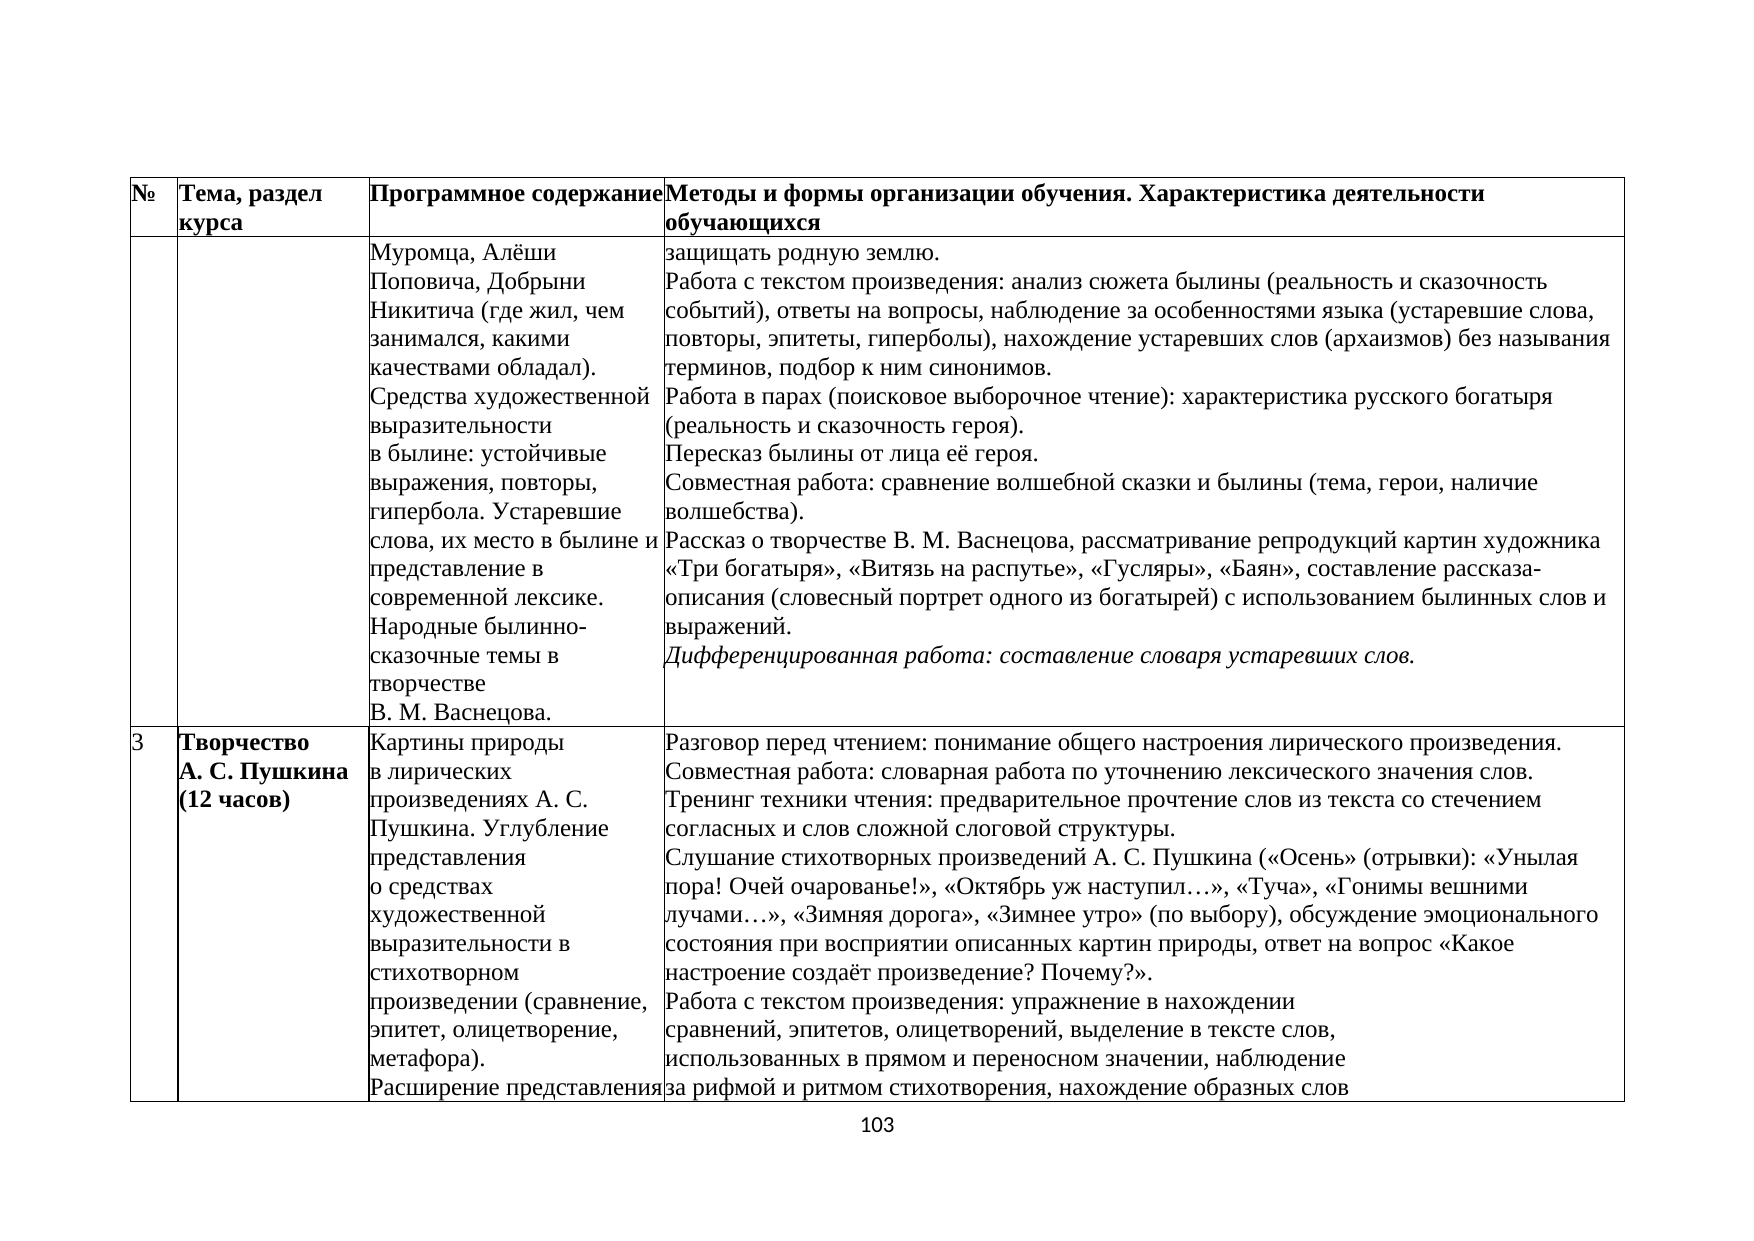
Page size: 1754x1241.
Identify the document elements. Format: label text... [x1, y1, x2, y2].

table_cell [665, 237, 1624, 726]
table_header Методы и формы организации обучения. Характеристика деятельности обучающихся [665, 178, 1624, 236]
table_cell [665, 727, 1624, 1101]
table_header Тема, раздел курса [178, 178, 369, 236]
table_cell [178, 237, 369, 726]
table_header № [131, 178, 177, 236]
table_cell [370, 237, 664, 726]
table_cell 3 [131, 727, 177, 1101]
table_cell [370, 727, 664, 1101]
table_header Программное содержание [370, 178, 664, 236]
table_cell [131, 237, 177, 726]
table_cell Творчество А. С. Пушкина (12 часов) [179, 727, 368, 1101]
